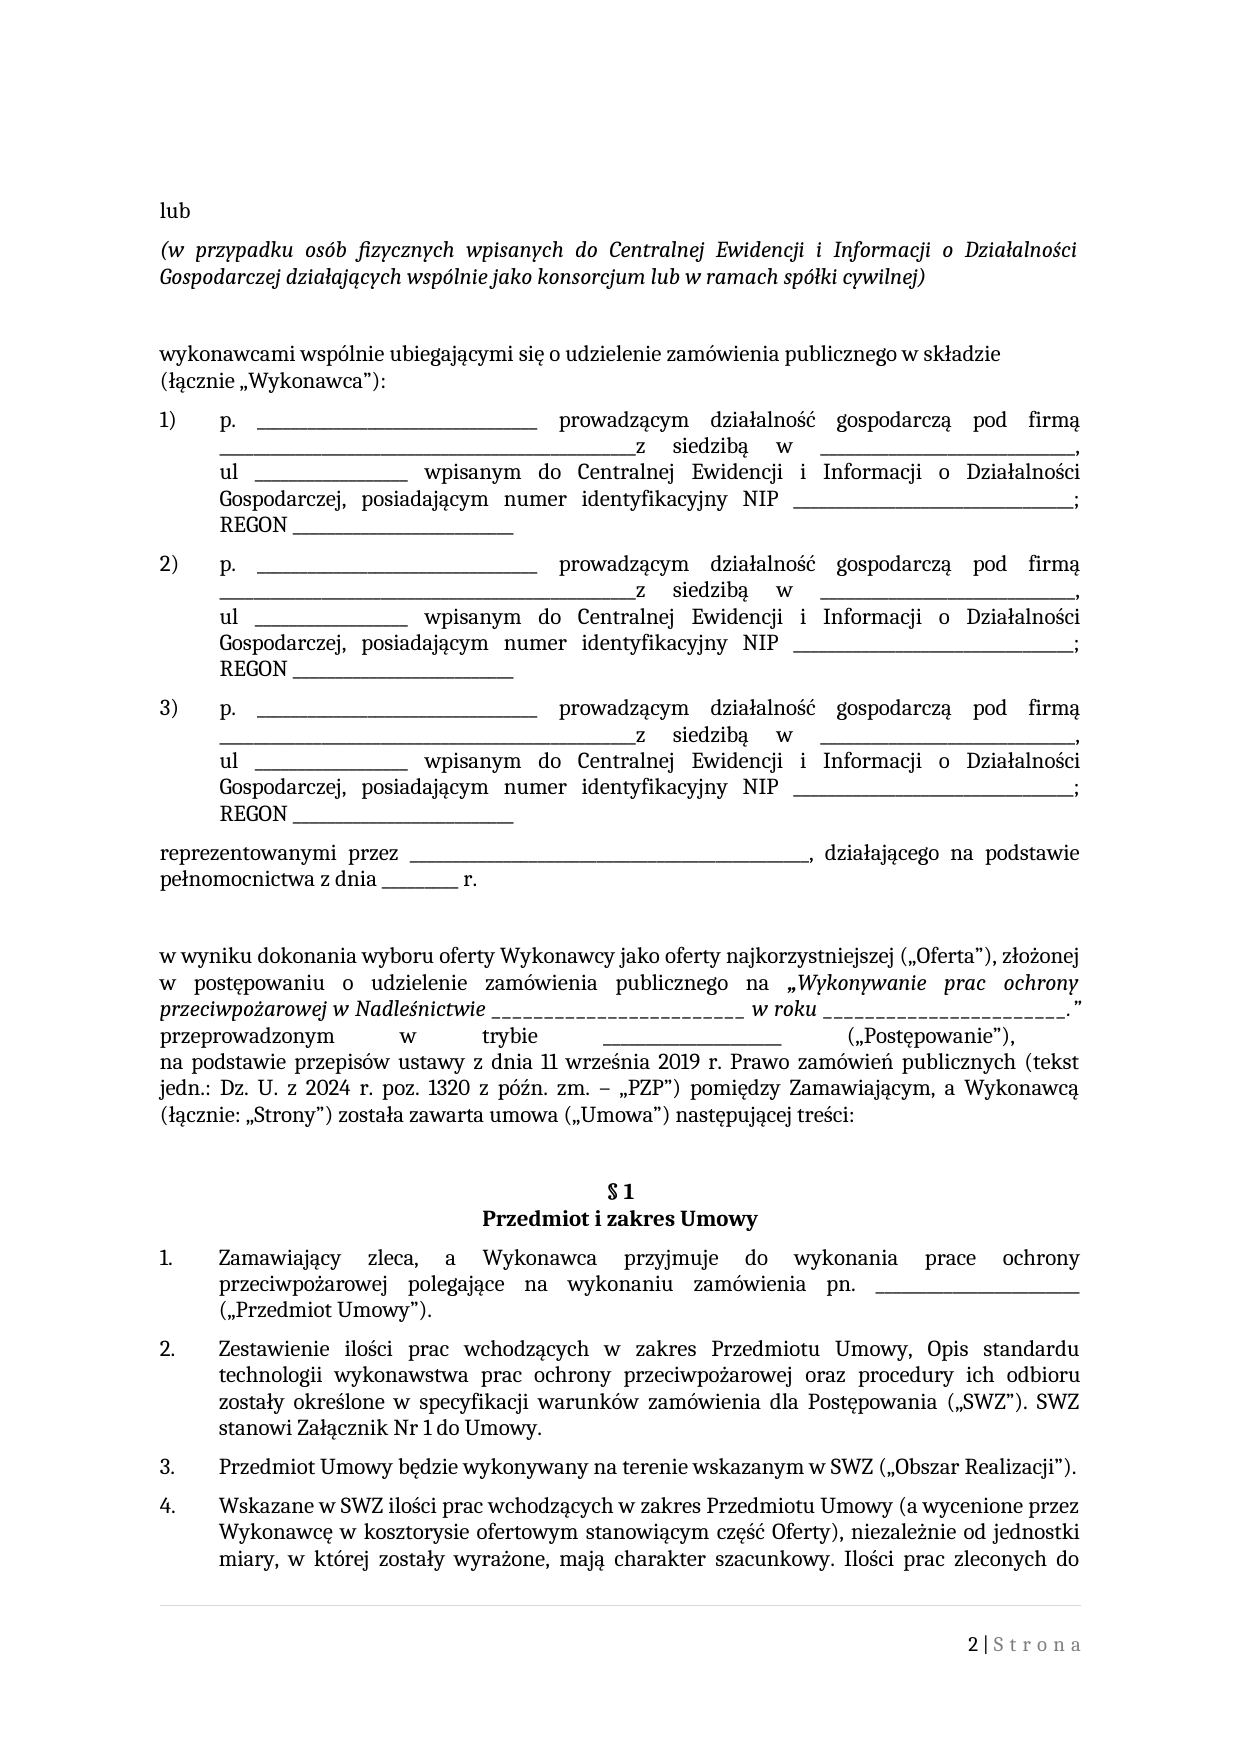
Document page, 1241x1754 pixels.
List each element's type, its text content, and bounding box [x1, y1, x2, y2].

text (w przypadku osób fizycznych wpisanych do Centralnej Ewidencji i Informacji o Działalności Gospodarczej działających wspólnie jako konsorcjum lub w ramach spółki cywilnej) [159, 237, 1081, 290]
list Przedmiot Umowy będzie wykonywany na terenie wskazanym w SWZ („Obszar Realizacji”). [159, 1454, 1081, 1480]
text 3) p. _________________________________ prowadzącym działalność gospodarczą pod firmą _________________________________________________z siedzibą w ______________________________, ul __________________ wpisanym do Centralnej Ewidencji i Informacji o Działalności Gospodarczej, posiadającym numer identyfikacyjny NIP _________________________________; REGON __________________________ [159, 695, 1081, 827]
list Zestawienie ilości prac wchodzących w zakres Przedmiotu Umowy, Opis standardu technologii wykonawstwa prac ochrony przeciwpożarowej oraz procedury ich odbioru zostały określone w specyfikacji warunków zamówienia dla Postępowania („SWZ”). SWZ stanowi Załącznik Nr 1 do Umowy. [159, 1336, 1081, 1441]
text reprezentowanymi przez _______________________________________________, działającego na podstawie pełnomocnictwa z dnia _________ r. [159, 839, 1081, 892]
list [159, 1493, 1081, 1572]
text w wyniku dokonania wyboru oferty Wykonawcy jako oferty najkorzystniejszej („Oferta”), złożonej w postępowaniu o udzielenie zamówienia publicznego na „Wykonywanie prac ochrony przeciwpożarowej w Nadleśnictwie ________________________ w roku _______________________.” przeprowadzonym w trybie _____________________ („Postępowanie”), na podstawie przepisów ustawy z dnia 11 września 2019 r. Prawo zamówień publicznych (tekst jedn.: Dz. U. z 2024 r. poz. 1320 z późn. zm. – „PZP”) pomiędzy Zamawiającym, a Wykonawcą (łącznie: „Strony”) została zawarta umowa („Umowa”) następującej treści: [159, 943, 1081, 1128]
text § 1 Przedmiot i zakres Umowy [159, 1179, 1081, 1232]
text wykonawcami wspólnie ubiegającymi się o udzielenie zamówienia publicznego w składzie (łącznie „Wykonawca”): [159, 341, 1081, 394]
text 2) p. _________________________________ prowadzącym działalność gospodarczą pod firmą _________________________________________________z siedzibą w ______________________________, ul __________________ wpisanym do Centralnej Ewidencji i Informacji o Działalności Gospodarczej, posiadającym numer identyfikacyjny NIP _________________________________; REGON __________________________ [159, 551, 1081, 682]
text 1) p. _________________________________ prowadzącym działalność gospodarczą pod firmą _________________________________________________z siedzibą w ______________________________, ul __________________ wpisanym do Centralnej Ewidencji i Informacji o Działalności Gospodarczej, posiadającym numer identyfikacyjny NIP _________________________________; REGON __________________________ [159, 406, 1081, 538]
list Zamawiający zleca, a Wykonawca przyjmuje do wykonania prace ochrony przeciwpożarowej polegające na wykonaniu zamówienia pn. ________________________ („Przedmiot Umowy”). [159, 1244, 1081, 1323]
text lub [159, 198, 1081, 225]
